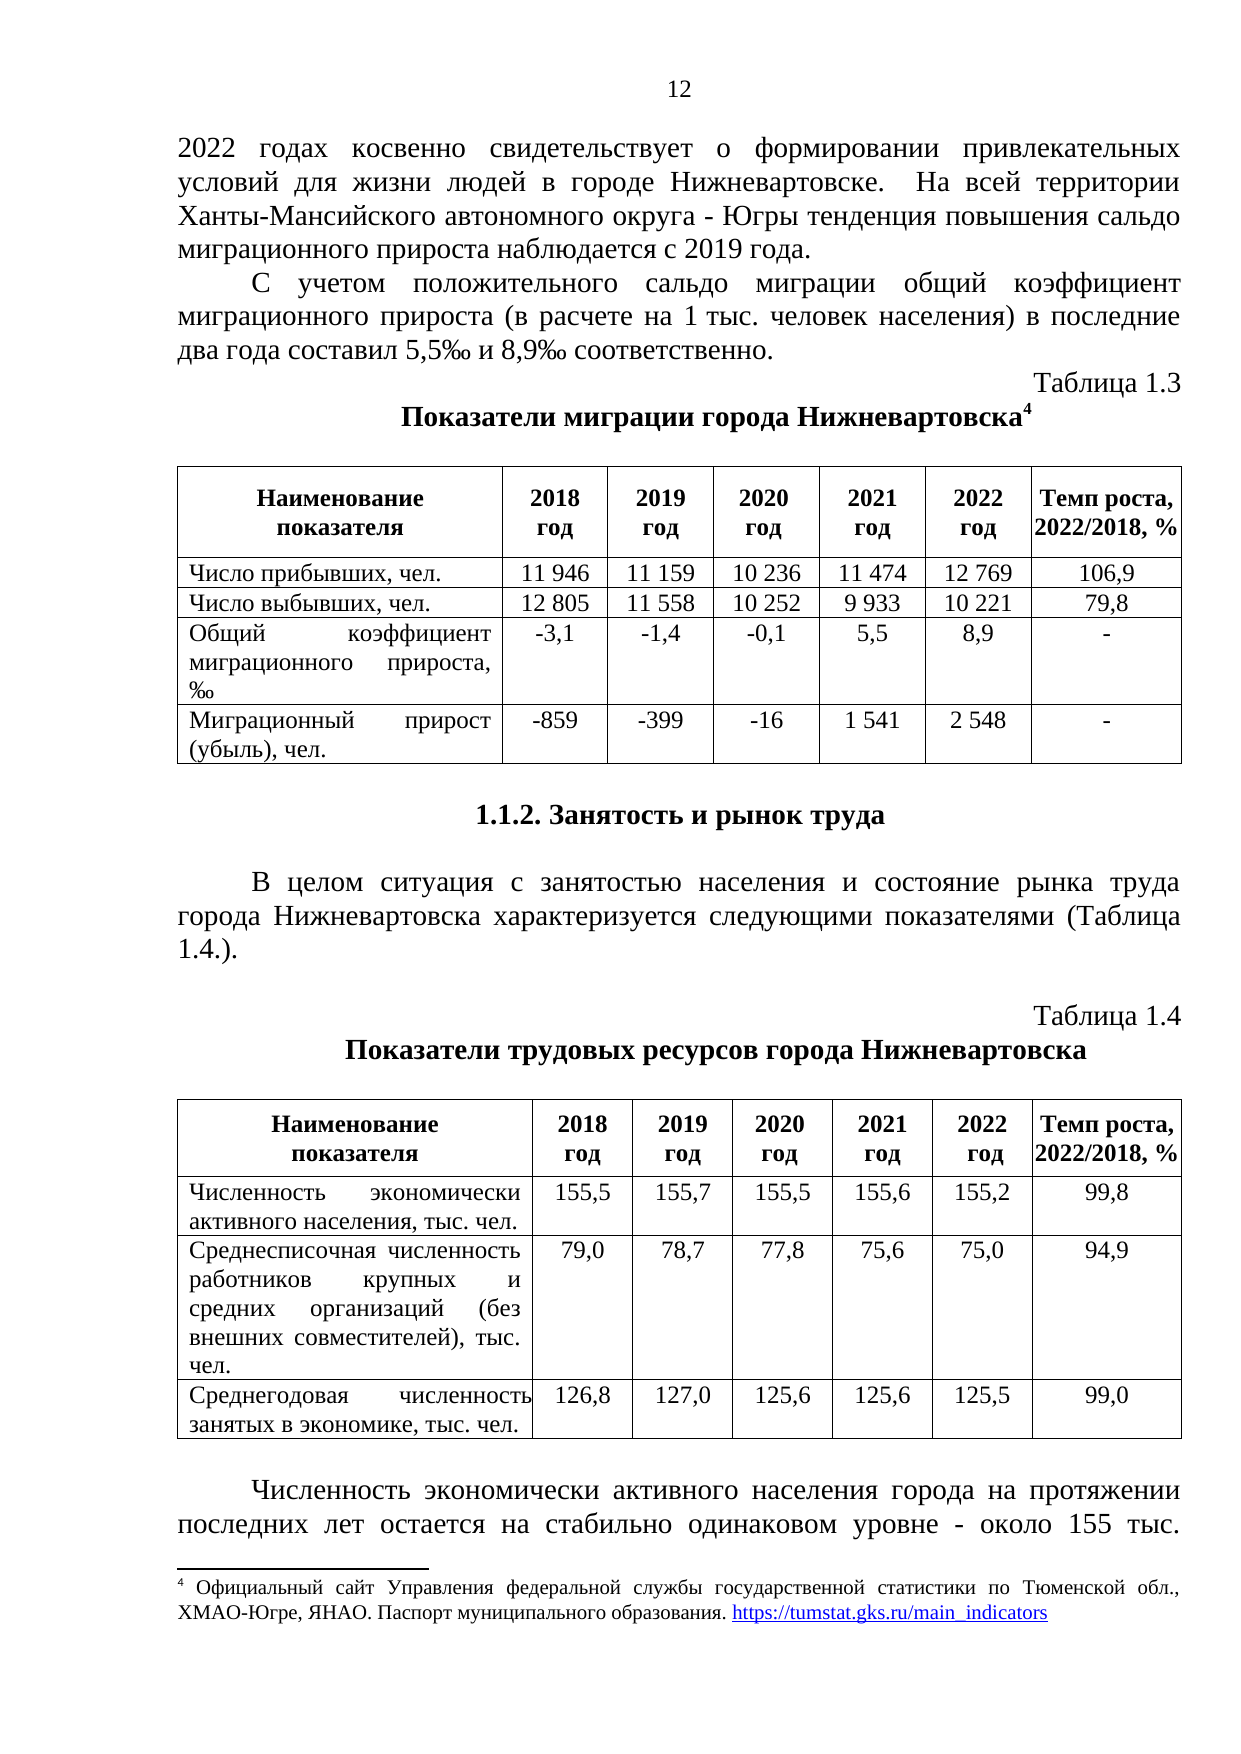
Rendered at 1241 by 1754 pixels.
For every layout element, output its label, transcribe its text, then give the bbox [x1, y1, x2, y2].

table_header 2022 год [926, 467, 1031, 557]
table_cell 155,2 [933, 1177, 1032, 1234]
table_cell 11 558 [608, 588, 713, 617]
table_cell 8,9 [926, 618, 1031, 704]
table_cell -0,1 [714, 618, 819, 704]
table_header Наименование показателя [178, 1100, 532, 1176]
table_cell -399 [608, 705, 713, 763]
table_cell - [1032, 705, 1181, 763]
table_header 2022 год [933, 1100, 1032, 1176]
table_cell -16 [714, 705, 819, 763]
table_cell 2 548 [926, 705, 1031, 763]
text Таблица 1.4 [177, 998, 1181, 1032]
table_cell 79,0 [533, 1236, 632, 1379]
table_cell 9 933 [820, 588, 925, 617]
table_cell - [1032, 618, 1181, 704]
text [177, 131, 1181, 265]
table_cell 94,9 [1033, 1236, 1181, 1379]
table_header 2019 год [608, 467, 713, 557]
text Показатели миграции города Нижневартовска [177, 399, 1181, 432]
table_cell -1,4 [608, 618, 713, 704]
table_cell 77,8 [733, 1236, 832, 1379]
table_cell 75,6 [833, 1236, 932, 1379]
text В целом ситуация с занятостью населения и состояние рынка труда города Нижневартовска характеризуется следующими показателями (Таблица 1.4.). [177, 864, 1181, 965]
table_header 2021 год [820, 467, 925, 557]
table_cell 155,5 [733, 1177, 832, 1234]
table_header 2021 год [833, 1100, 932, 1176]
table_cell 12 769 [926, 558, 1031, 587]
table_cell 75,0 [933, 1236, 1032, 1379]
table_header Темп роста, 2022/2018, % [1032, 467, 1181, 557]
table_cell 10 221 [926, 588, 1031, 617]
table_cell -859 [503, 705, 607, 763]
table_cell 126,8 [533, 1380, 632, 1438]
table_cell Число выбывших, чел. [178, 588, 502, 617]
table_cell Число прибывших, чел. [178, 558, 502, 587]
table_cell 125,6 [733, 1380, 832, 1438]
table_cell 1 541 [820, 705, 925, 763]
table_cell 155,5 [533, 1177, 632, 1234]
text Показатели трудовых ресурсов города Нижневартовска [177, 1032, 1181, 1066]
table_header 2020 год [714, 467, 819, 557]
table_cell Среднегодовая численность занятых в экономике, тыс. чел. [178, 1380, 532, 1438]
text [177, 1472, 1181, 1539]
table_cell 125,5 [933, 1380, 1032, 1438]
table_cell -3,1 [503, 618, 607, 704]
text Таблица 1.3 [177, 365, 1181, 399]
table_cell 127,0 [633, 1380, 732, 1438]
table_cell 99,8 [1033, 1177, 1181, 1234]
table_cell Общий коэффициент миграционного прироста, ‰ [178, 618, 502, 704]
table_cell 11 159 [608, 558, 713, 587]
table_cell 106,9 [1032, 558, 1181, 587]
table_header 2018 год [503, 467, 607, 557]
table_cell 11 474 [820, 558, 925, 587]
table_header 2018 год [533, 1100, 632, 1176]
table_cell 155,6 [833, 1177, 932, 1234]
table_cell 10 236 [714, 558, 819, 587]
table_cell 5,5 [820, 618, 925, 704]
table_header 2020 год [733, 1100, 832, 1176]
table_cell 125,6 [833, 1380, 932, 1438]
table_cell Миграционный прирост (убыль), чел. [178, 705, 502, 763]
table_cell Среднесписочная численность работников крупных и средних организаций (без внешних совместителей), тыс. чел. [178, 1236, 532, 1379]
table_cell Численность экономически активного населения, тыс. чел. [178, 1177, 532, 1234]
table_header 2019 год [633, 1100, 732, 1176]
text С учетом положительного сальдо миграции общий коэффициент миграционного прироста (в расчете на 1 тыс. человек населения) в последние два года составил 5,5‰ и 8,9‰ соответственно. [177, 265, 1181, 365]
table_header Темп роста, 2022/2018, % [1033, 1100, 1181, 1176]
table_cell 99,0 [1033, 1380, 1181, 1438]
table_cell 79,8 [1032, 588, 1181, 617]
table_cell 11 946 [503, 558, 607, 587]
table_header Наименование показателя [178, 467, 502, 557]
list 1.1.2. Занятость и рынок труда [177, 797, 1181, 831]
table_cell 155,7 [633, 1177, 732, 1234]
table_cell 10 252 [714, 588, 819, 617]
table_cell 78,7 [633, 1236, 732, 1379]
table_cell 12 805 [503, 588, 607, 617]
